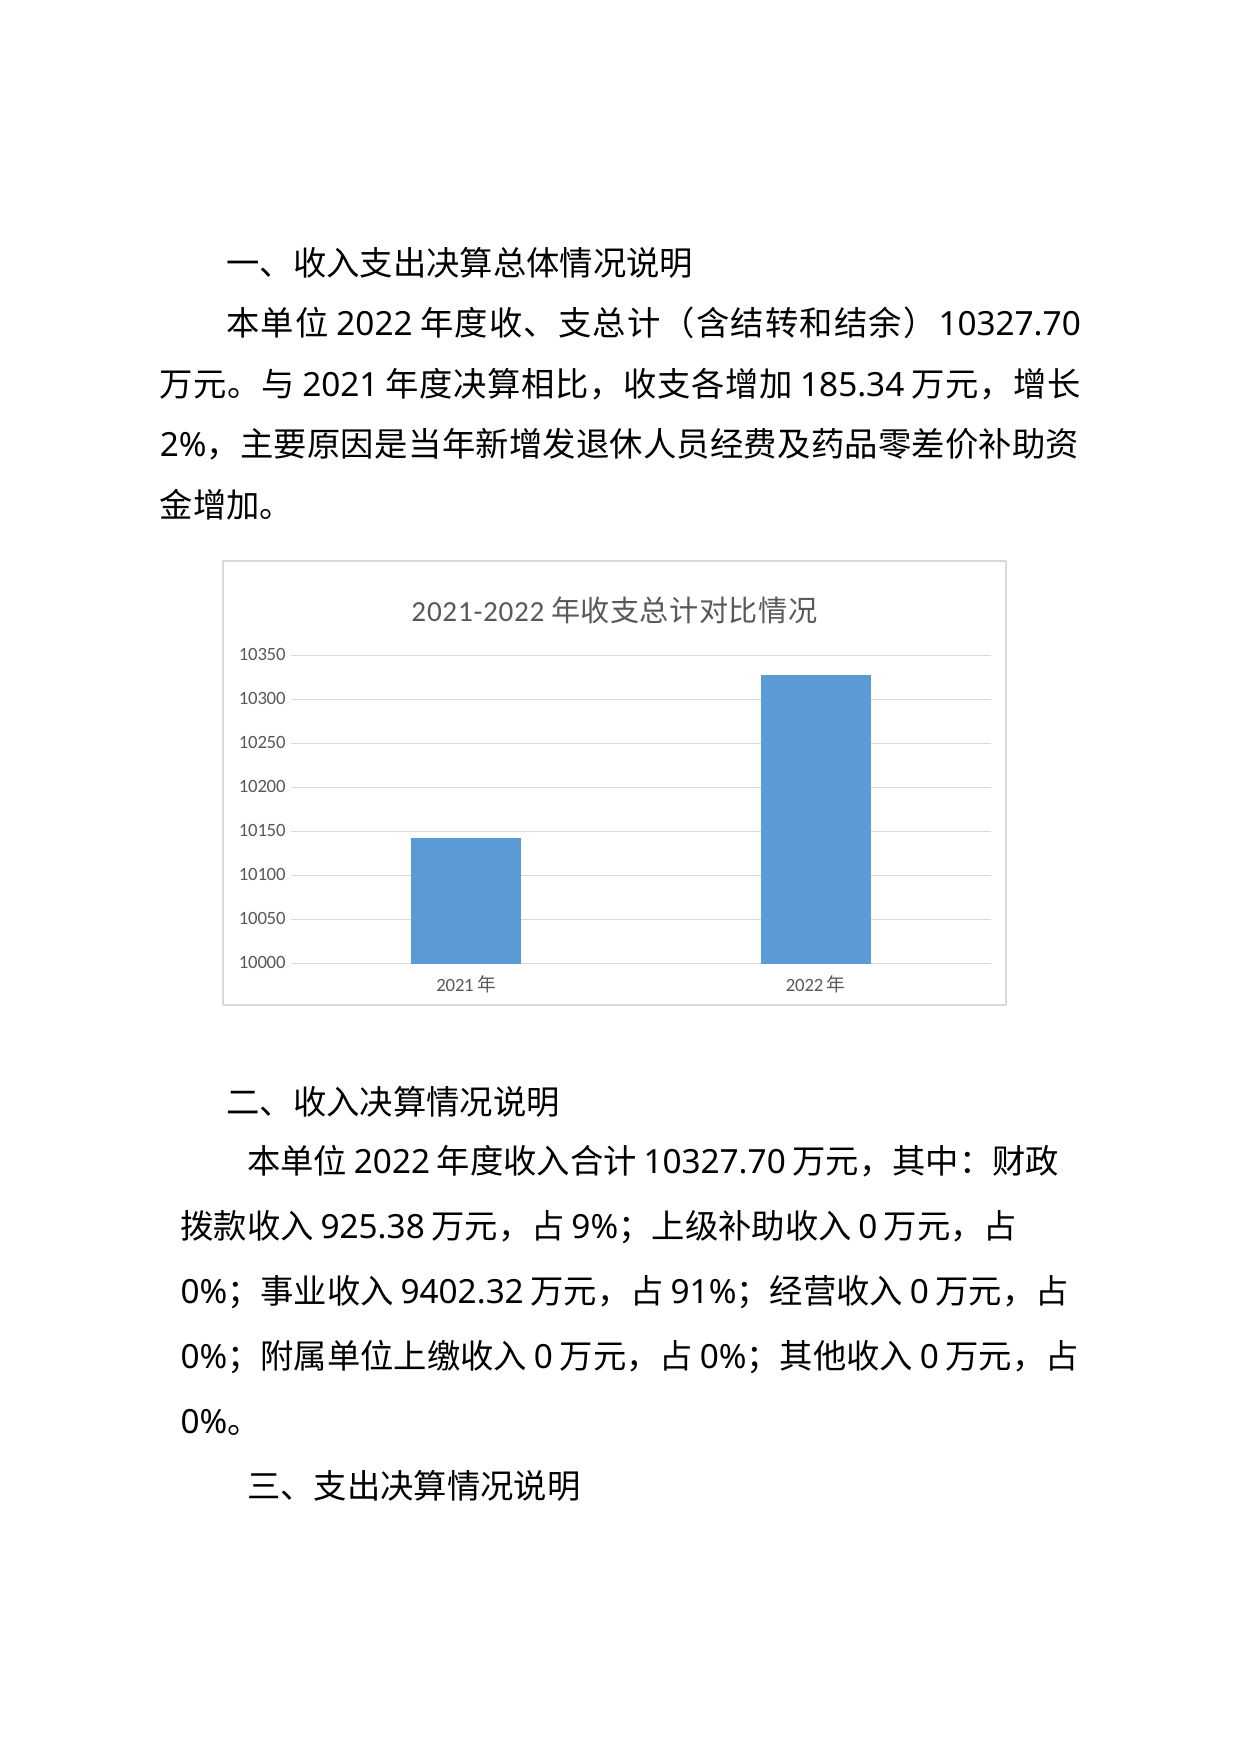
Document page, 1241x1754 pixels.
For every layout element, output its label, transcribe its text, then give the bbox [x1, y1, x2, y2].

text 本单位2022年度收入合计10327.70万元，其中：财政拨款收入925.38万元，占9%；上级补助收入0万元，占0%；事业收入9402.32万元，占91%；经营收入0万元，占0%；附属单位上缴收入0万元，占0%；其他收入0万元，占0%。 [180, 1127, 1081, 1452]
text 三、支出决算情况说明 [180, 1452, 1081, 1517]
text 一、收入支出决算总体情况说明 [159, 227, 1081, 287]
text 二、收入决算情况说明 [159, 1066, 1081, 1127]
text 本单位2022年度收、支总计（含结转和结余）10327.70万元。与2021年度决算相比，收支各增加185.34万元，增长2%，主要原因是当年新增发退休人员经费及药品零差价补助资金增加。 [159, 287, 1081, 529]
